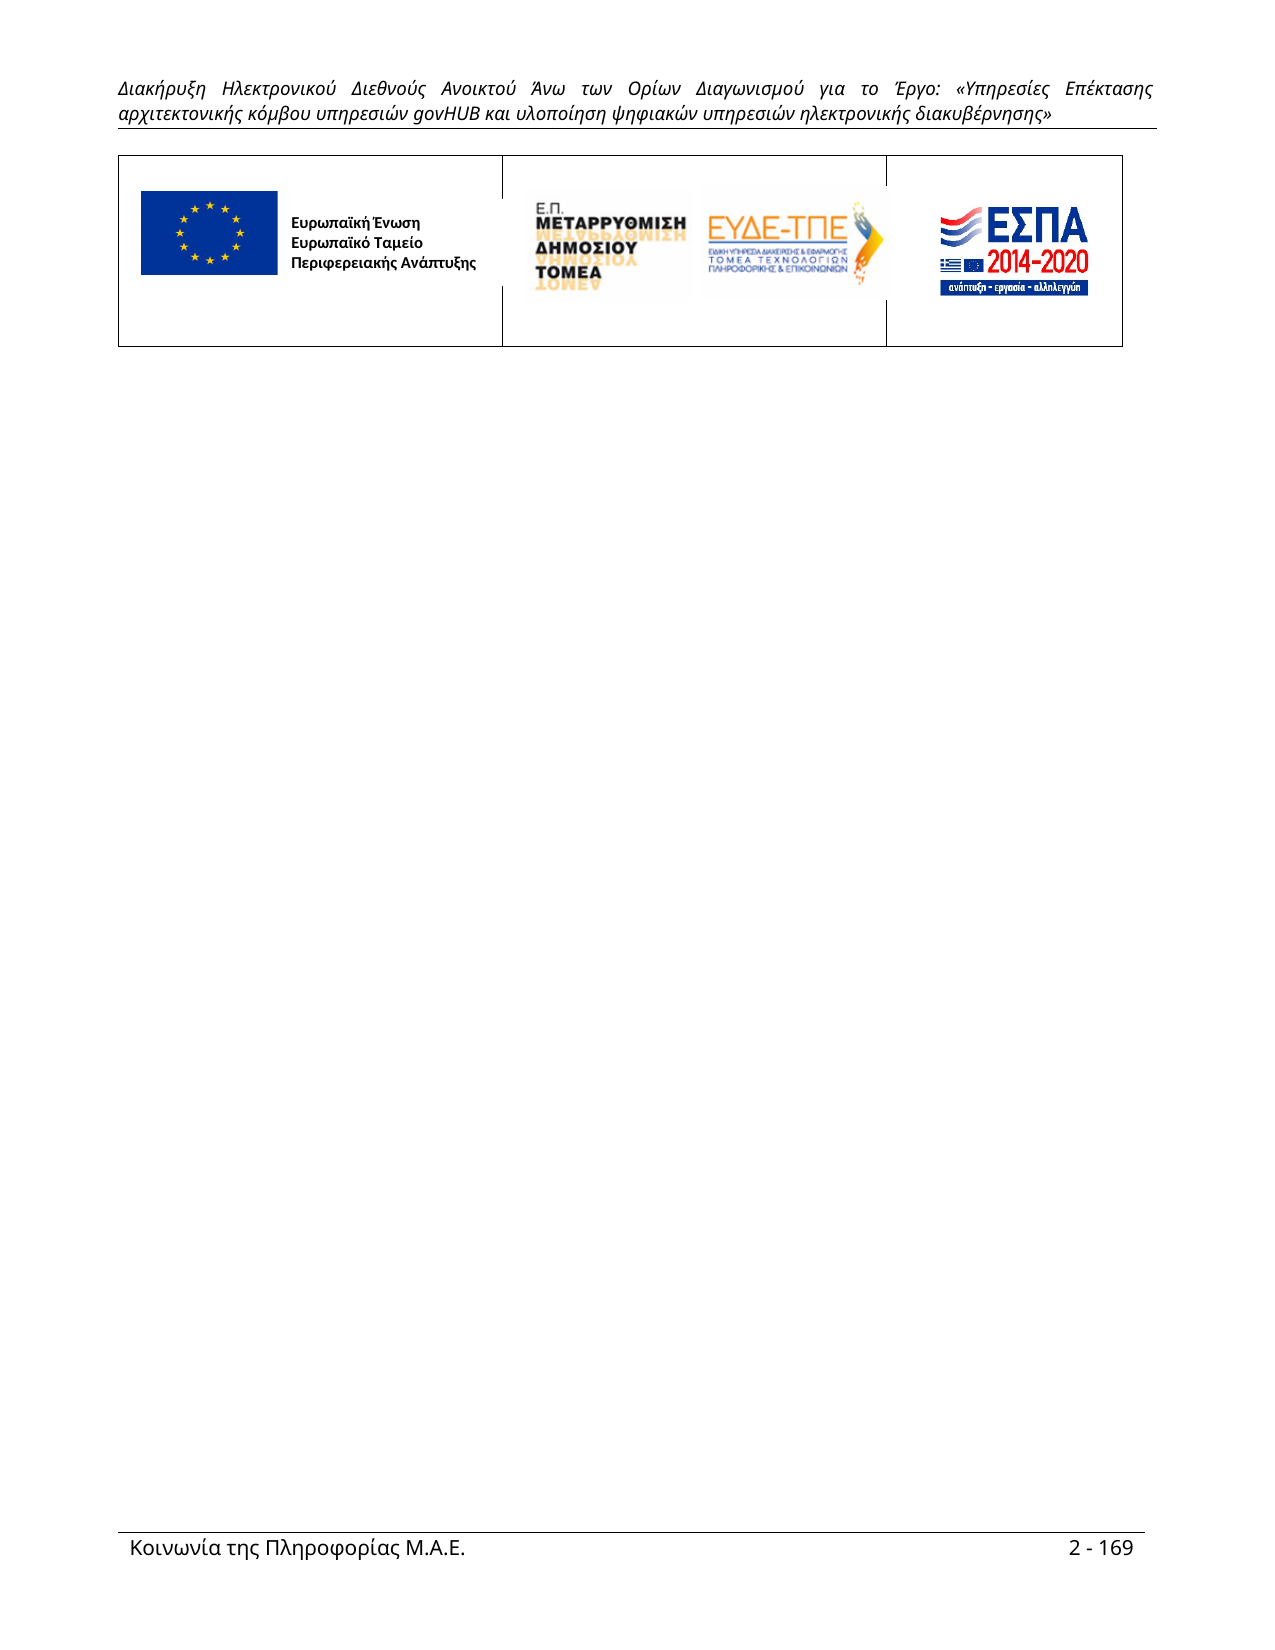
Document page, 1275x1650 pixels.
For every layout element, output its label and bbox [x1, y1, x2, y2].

table_header [119, 156, 502, 346]
table_header [887, 156, 1122, 346]
picture [936, 204, 1090, 296]
picture [700, 186, 894, 300]
table_header [503, 156, 886, 346]
picture [523, 188, 696, 302]
